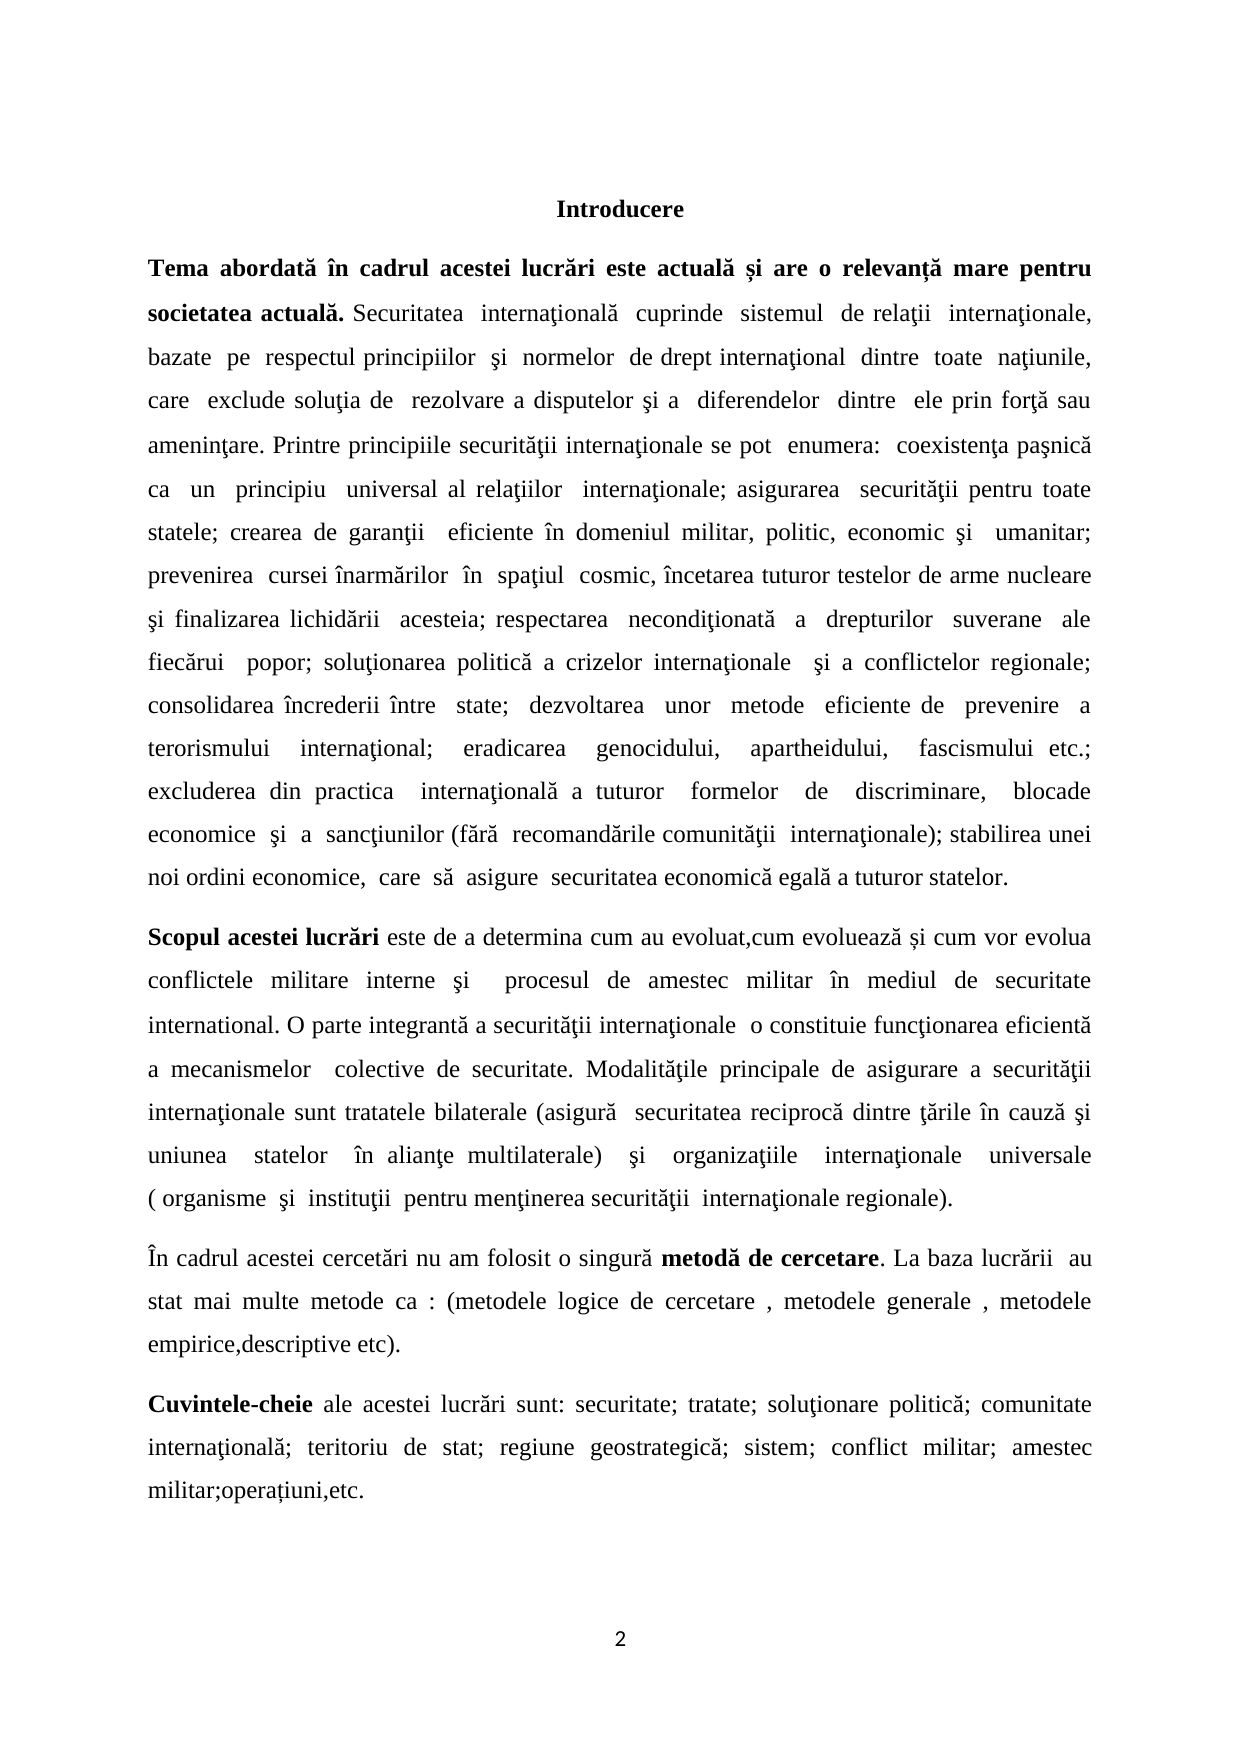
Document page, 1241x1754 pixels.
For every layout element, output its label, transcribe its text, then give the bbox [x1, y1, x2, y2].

text În cadrul acestei cercetări nu am folosit o singură metodă de cercetare. La baza lucrării au stat mai multe metode ca : (metodele logice de cercetare , metodele generale , metodele empirice,descriptive etc). [148, 1243, 1093, 1358]
text Introducere [148, 194, 1093, 222]
text Scopul acestei lucrări este de a determina cum au evoluat,cum evoluează și cum vor evolua conflictele militare interne şi procesul de amestec militar în mediul de securitate international. O parte integrantă a securităţii internaţionale o constituie funcţionarea eficientă a mecanismelor colective de securitate. Modalităţile principale de asigurare a securităţii internaţionale sunt tratatele bilaterale (asigură securitatea reciprocă dintre ţările în cauză şi uniunea statelor în alianţe multilaterale) şi organizaţiile internaţionale universale ( organisme şi instituţii pentru menţinerea securităţii internaţionale regionale). [148, 922, 1093, 1212]
text Tema abordată în cadrul acestei lucrări este actuală și are o relevanță mare pentru societatea actuală. Securitatea internaţională cuprinde sistemul de relaţii internaţionale, bazate pe respectul principiilor şi normelor de drept internaţional dintre toate naţiunile, care exclude soluţia de rezolvare a disputelor şi a diferendelor dintre ele prin forţă sau ameninţare. Printre principiile securităţii internaţionale se pot enumera: coexistenţa paşnică ca un principiu universal al relaţiilor internaţionale; asigurarea securităţii pentru toate statele; crearea de garanţii eficiente în domeniul militar, politic, economic şi umanitar; prevenirea cursei înarmărilor în spaţiul cosmic, încetarea tuturor testelor de arme nucleare şi finalizarea lichidării acesteia; respectarea necondiţionată a drepturilor suverane ale fiecărui popor; soluţionarea politică a crizelor internaţionale şi a conflictelor regionale; consolidarea încrederii între state; dezvoltarea unor metode eficiente de prevenire a terorismului internaţional; eradicarea genocidului, apartheidului, fascismului etc.; excluderea din practica internaţională a tuturor formelor de discriminare, blocade economice şi a sancţiunilor (fără recomandările comunităţii internaţionale); stabilirea unei noi ordini economice, care să asigure securitatea economică egală a tuturor statelor. [148, 253, 1093, 891]
text Cuvintele-cheie ale acestei lucrări sunt: securitate; tratate; soluţionare politică; comunitate internaţională; teritoriu de stat; regiune geostrategică; sistem; conflict militar; amestec militar;operațiuni,etc. [148, 1389, 1093, 1504]
